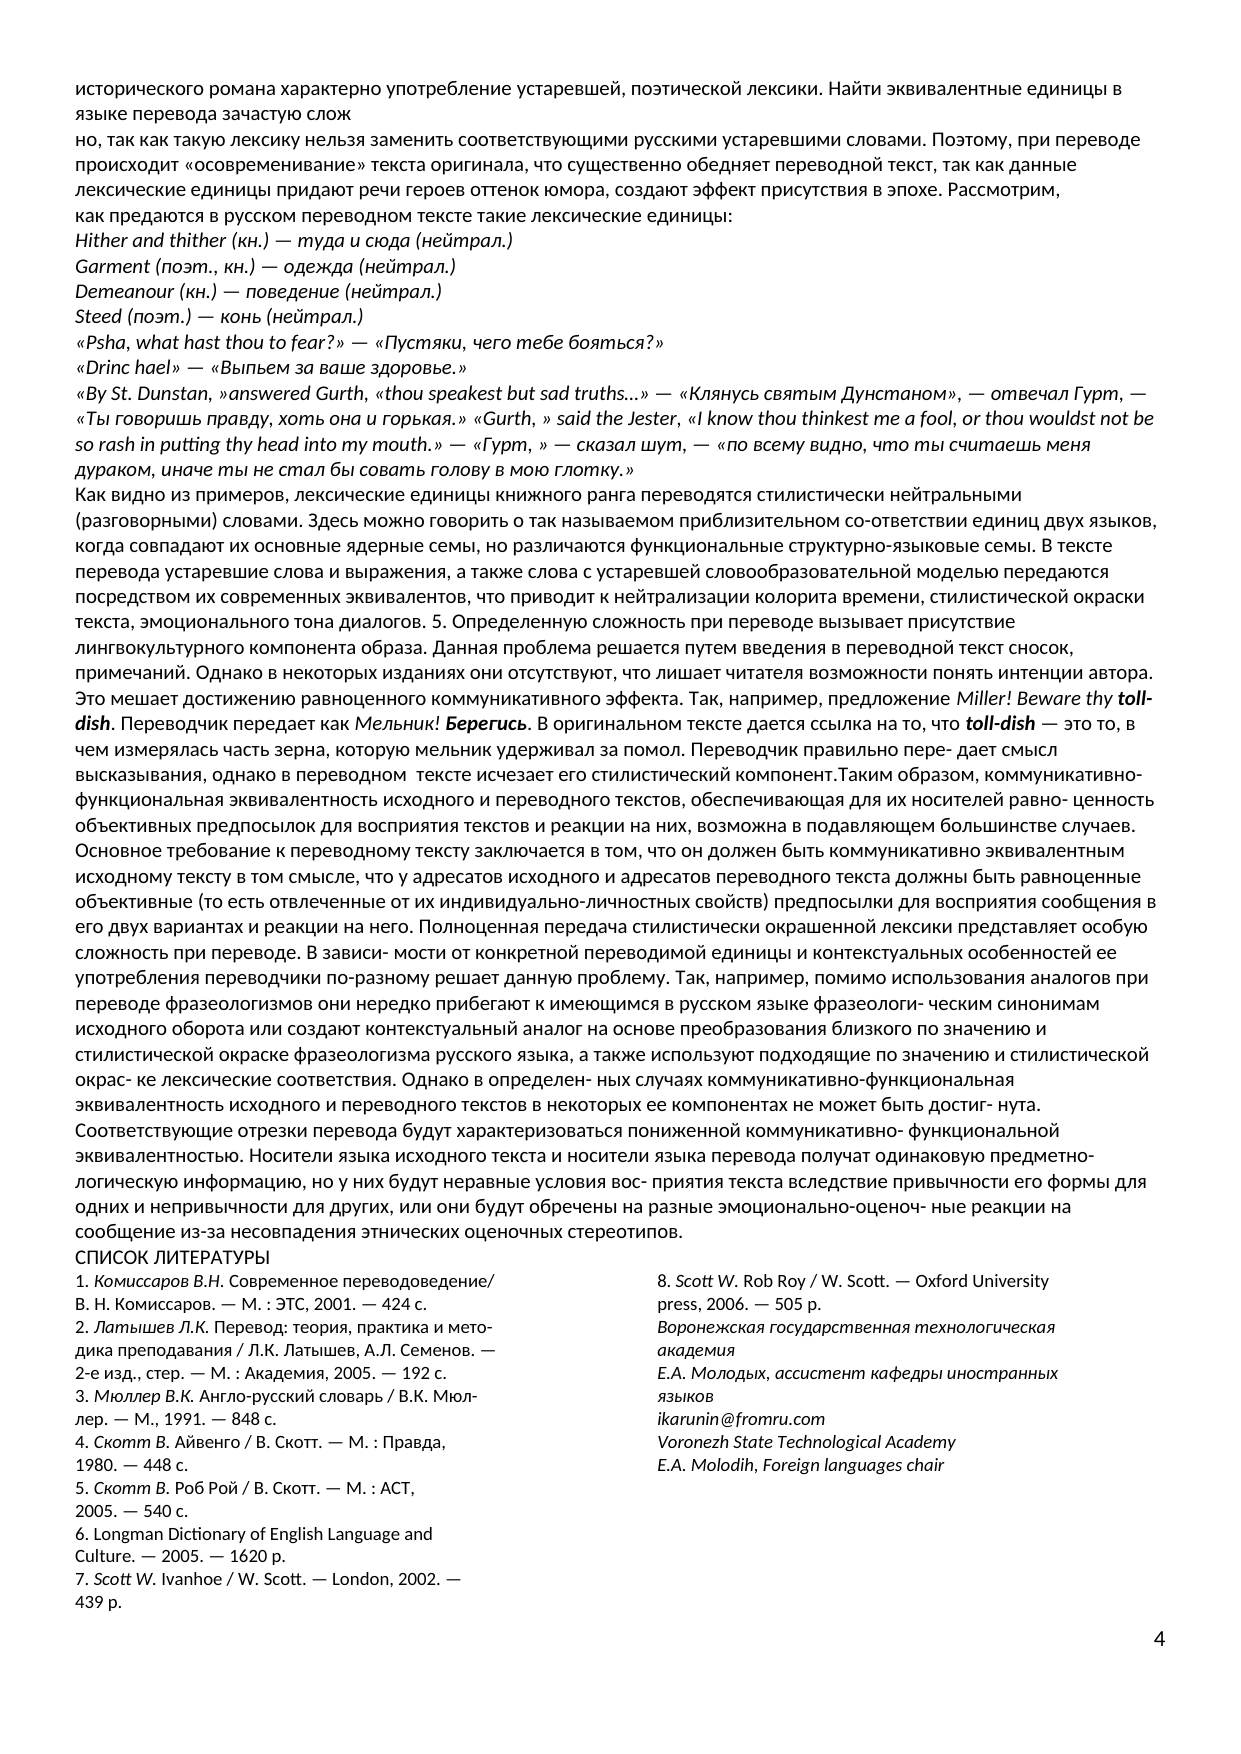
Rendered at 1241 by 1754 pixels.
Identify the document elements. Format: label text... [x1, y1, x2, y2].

text Culture. — 2005. — 1620 p. [75, 1544, 583, 1567]
text 2. Латышев Л.К. Перевод: теория, практика и мето- [75, 1315, 583, 1338]
text Voronezh State Technological Academy [657, 1430, 1165, 1453]
text академия [657, 1338, 1165, 1361]
text «Drinc hael» — «Выпьем за ваше здоровье.» [75, 354, 1165, 380]
text «Psha, what hast thou to fear?» — «Пустяки, чего тебе бояться?» [75, 329, 1165, 354]
text «By St. Dunstan, »answered Gurth, «thou speakest but sad truths…» — «Клянусь святым Дунстаном», — отвечал Гурт, — «Ты говоришь правду, хоть она и горькая.» «Gurth, » said the Jester, «I know thou thinkest me a fool, or thou wouldst not be so rash in putting thy head into my mouth.» — «Гурт, » — сказал шут, — «по всему видно, что ты считаешь меня дураком, иначе ты не стал бы совать голову в мою глотку.» [75, 380, 1165, 482]
text Е.А. Молодых, ассистент кафедры иностранных [657, 1361, 1165, 1384]
text 7. Scott W. Ivanhoe / W. Scott. — London, 2002. — [75, 1567, 583, 1590]
text но, так как такую лексику нельзя заменить соответствующими русскими устаревшими словами. Поэтому, при переводе происходит «осовременивание» текста оригинала, что существенно обедняет переводной текст, так как данные лексические единицы придают речи героев оттенок юмора, создают эффект присутствия в эпохе. Рассмотрим, [75, 126, 1165, 202]
text 6. Longman Dictionary of English Language and [75, 1522, 583, 1544]
text press, 2006. — 505 p. [657, 1292, 1165, 1315]
text Demeanour (кн.) — поведение (нейтрал.) [75, 278, 1165, 304]
text 4. Скотт В. Айвенго / В. Скотт. — М. : Правда, [75, 1430, 583, 1453]
text языков [657, 1384, 1165, 1407]
text 2005. — 540 с. [75, 1499, 583, 1522]
text 1980. — 448 с. [75, 1453, 583, 1476]
text лер. — М., 1991. — 848 с. [75, 1407, 583, 1430]
text Воронежская государственная технологическая [657, 1315, 1165, 1338]
text ikarunin@fromru.com [657, 1407, 1165, 1430]
text E.А. Molodih, Foreign languages chair [657, 1453, 1165, 1476]
text Как видно из примеров, лексические единицы книжного ранга переводятся стилистически нейтральными (разговорными) словами. Здесь можно говорить о так называемом приблизительном со-ответствии единиц двух языков, когда совпадают их основные ядерные семы, но различаются функциональные структурно-языковые семы. В тексте перевода устаревшие слова и выражения, а также слова с устаревшей словообразовательной моделью передаются посредством их современных эквивалентов, что приводит к нейтрализации колорита времени, стилистической окраски текста, эмоционального тона диалогов. 5. Определенную сложность при переводе вызывает присутствие лингвокультурного компонента образа. Данная проблема решается путем введения в переводной текст сносок, примечаний. Однако в некоторых изданиях они отсутствуют, что лишает читателя возможности понять интенции автора. Это мешает достижению равноценного коммуникативного эффекта. Так, например, предложение Miller! Beware thy toll-dish. Переводчик передает как Мельник! Берегись. В оригинальном тексте дается ссылка на то, что toll-dish — это то, в чем измерялась часть зерна, которую мельник удерживал за помол. Переводчик правильно пере- дает смысл высказывания, однако в переводном тексте исчезает его стилистический компонент.Таким образом, коммуникативно-функциональная эквивалентность исходного и переводного текстов, обеспечивающая для их носителей равно- ценность объективных предпосылок для восприятия текстов и реакции на них, возможна в подавляющем большинстве случаев. Основное требование к переводному тексту заключается в том, что он должен быть коммуникативно эквивалентным исходному тексту в том смысле, что у адресатов исходного и адресатов переводного текста должны быть равноценные объективные (то есть отвлеченные от их индивидуально-личностных свойств) предпосылки для восприятия сообщения в его двух вариантах и реакции на него. Полноценная передача стилистически окрашенной лексики представляет особую сложность при переводе. В зависи- мости от конкретной переводимой единицы и контекстуальных особенностей ее употребления переводчики по-разному решает данную проблему. Так, например, помимо использования аналогов при переводе фразеологизмов они нередко прибегают к имеющимся в русском языке фразеологи- ческим синонимам исходного оборота или создают контекстуальный аналог на основе преобразования близкого по значению и стилистической окраске фразеологизма русского языка, а также используют подходящие по значению и стилистической окрас- ке лексические соответствия. Однако в определен- ных случаях коммуникативно-функциональная эквивалентность исходного и переводного текстов в некоторых ее компонентах не может быть достиг- нута. Соответствующие отрезки перевода будут характеризоваться пониженной коммуникативно- функциональной эквивалентностью. Носители языка исходного текста и носители языка перевода получат одинаковую предметно-логическую информацию, но у них будут неравные условия вос- приятия текста вследствие привычности его формы для одних и непривычности для других, или они будут обречены на разные эмоционально-оценоч- ные реакции на сообщение из-за несовпадения этнических оценочных стереотипов. [75, 482, 1165, 1244]
text 439 p. [75, 1590, 583, 1613]
text как предаются в русском переводном тексте такие лексические единицы: [75, 202, 1165, 227]
text 5. Скотт В. Роб Рой / В. Скотт. — М. : АСТ, [75, 1476, 583, 1499]
text 8. Scott W. Rob Roy / W. Scott. — Oxford University [657, 1269, 1165, 1292]
text 3. Мюллер В.К. Англо-русский словарь / В.К. Мюл- [75, 1384, 583, 1407]
text 2-е изд., стер. — М. : Академия, 2005. — 192 с. [75, 1361, 583, 1384]
text Hither and thither (кн.) — туда и сюда (нейтрал.) [75, 227, 1165, 253]
text Garment (поэт., кн.) — одежда (нейтрал.) [75, 253, 1165, 278]
text Steed (поэт.) — конь (нейтрал.) [75, 304, 1165, 329]
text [75, 75, 1165, 126]
text 1. Комиссаров В.Н. Современное переводоведение/ [75, 1269, 583, 1292]
text В. Н. Комиссаров. — М. : ЭТС, 2001. — 424 с. [75, 1292, 583, 1315]
text дика преподавания / Л.К. Латышев, А.Л. Семенов. — [75, 1338, 583, 1361]
text СПИСОК ЛИТЕРАТУРЫ [75, 1244, 1165, 1269]
